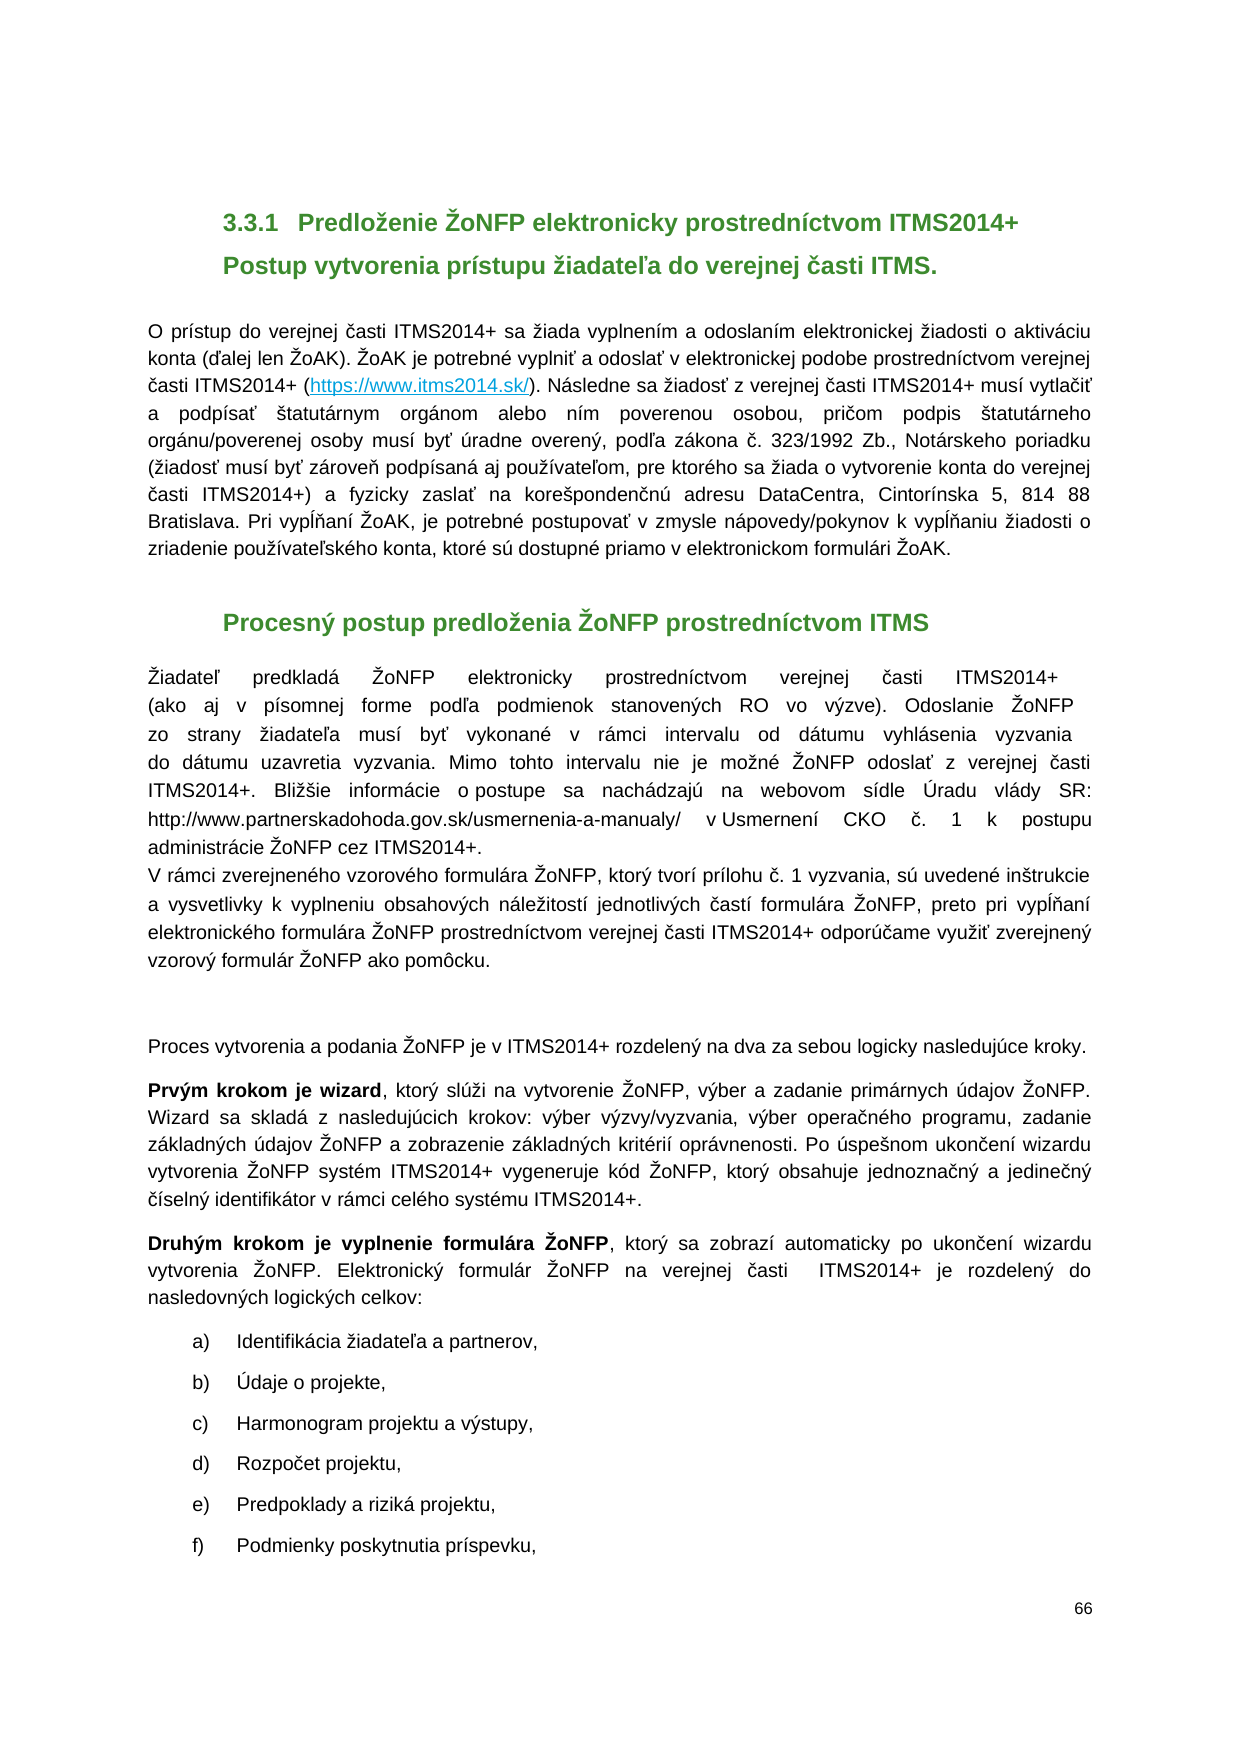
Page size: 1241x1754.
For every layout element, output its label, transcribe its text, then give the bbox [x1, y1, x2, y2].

list Identifikácia žiadateľa a partnerov, [192, 1330, 1092, 1352]
list Údaje o projekte, [192, 1371, 1092, 1393]
text O prístup do verejnej časti ITMS2014+ sa žiada vyplnením a odoslaním elektronickej žiadosti o aktiváciu konta (ďalej len ŽoAK). ŽoAK je potrebné vyplniť a odoslať v elektronickej podobe prostredníctvom verejnej časti ITMS2014+ (https://www.itms2014.sk/). Následne sa žiadosť z verejnej časti ITMS2014+ musí vytlačiť a podpísať štatutárnym orgánom alebo ním poverenou osobou, pričom podpis štatutárneho orgánu/poverenej osoby musí byť úradne overený, podľa zákona č. 323/1992 Zb., Notárskeho poriadku (žiadosť musí byť zároveň podpísaná aj používateľom, pre ktorého sa žiada o vytvorenie konta do verejnej časti ITMS2014+) a fyzicky zaslať na korešpondenčnú adresu DataCentra, Cintorínska 5, 814 88 Bratislava. Pri vypĺňaní ŽoAK, je potrebné postupovať v zmysle nápovedy/pokynov k vypĺňaniu žiadosti o zriadenie používateľského konta, ktoré sú dostupné priamo v elektronickom formulári ŽoAK. [148, 320, 1092, 560]
list Harmonogram projektu a výstupy, [192, 1411, 1092, 1434]
text Postup vytvorenia prístupu žiadateľa do verejnej časti ITMS. [223, 251, 1092, 279]
text V rámci zverejneného vzorového formulára ŽoNFP, ktorý tvorí prílohu č. 1 vyzvania, sú uvedené inštrukcie a vysvetlivky k vyplneniu obsahových náležitostí jednotlivých častí formulára ŽoNFP, preto pri vypĺňaní elektronického formulára ŽoNFP prostredníctvom verejnej časti ITMS2014+ odporúčame využiť zverejnený vzorový formulár ŽoNFP ako pomôcku. [148, 864, 1092, 972]
text Druhým krokom je vyplnenie formulára ŽoNFP, ktorý sa zobrazí automaticky po ukončení wizardu vytvorenia ŽoNFP. Elektronický formulár ŽoNFP na verejnej časti ITMS2014+ je rozdelený do nasledovných logických celkov: [148, 1231, 1092, 1308]
text Žiadateľ predkladá ŽoNFP elektronicky prostredníctvom verejnej časti ITMS2014+ (ako aj v písomnej forme podľa podmienok stanovených RO vo výzve). Odoslanie ŽoNFP zo strany žiadateľa musí byť vykonané v rámci intervalu od dátumu vyhlásenia vyzvania do dátumu uzavretia vyzvania. Mimo tohto intervalu nie je možné ŽoNFP odoslať z verejnej časti ITMS2014+. Bližšie informácie o postupe sa nachádzajú na webovom sídle Úradu vlády SR: http://www.partnerskadohoda.gov.sk/usmernenia-a-manualy/ v Usmernení CKO č. 1 k postupu administrácie ŽoNFP cez ITMS2014+. [148, 666, 1092, 858]
text Prvým krokom je wizard, ktorý slúži na vytvorenie ŽoNFP, výber a zadanie primárnych údajov ŽoNFP. Wizard sa skladá z nasledujúcich krokov: výber výzvy/vyzvania, výber operačného programu, zadanie základných údajov ŽoNFP a zobrazenie základných kritérií oprávnenosti. Po úspešnom ukončení wizardu vytvorenia ŽoNFP systém ITMS2014+ vygeneruje kód ŽoNFP, ktorý obsahuje jednoznačný a jedinečný číselný identifikátor v rámci celého systému ITMS2014+. [148, 1079, 1092, 1210]
list Podmienky poskytnutia príspevku, [192, 1534, 1092, 1557]
text Procesný postup predloženia ŽoNFP prostredníctvom ITMS [223, 608, 1092, 637]
list Rozpočet projektu, [192, 1452, 1092, 1475]
subtitle 3.3.1 Predloženie ŽoNFP elektronicky prostredníctvom ITMS2014+ [223, 207, 1092, 236]
text Proces vytvorenia a podania ŽoNFP je v ITMS2014+ rozdelený na dva za sebou logicky nasledujúce kroky. [148, 1035, 1092, 1058]
list Predpoklady a riziká projektu, [192, 1493, 1092, 1516]
